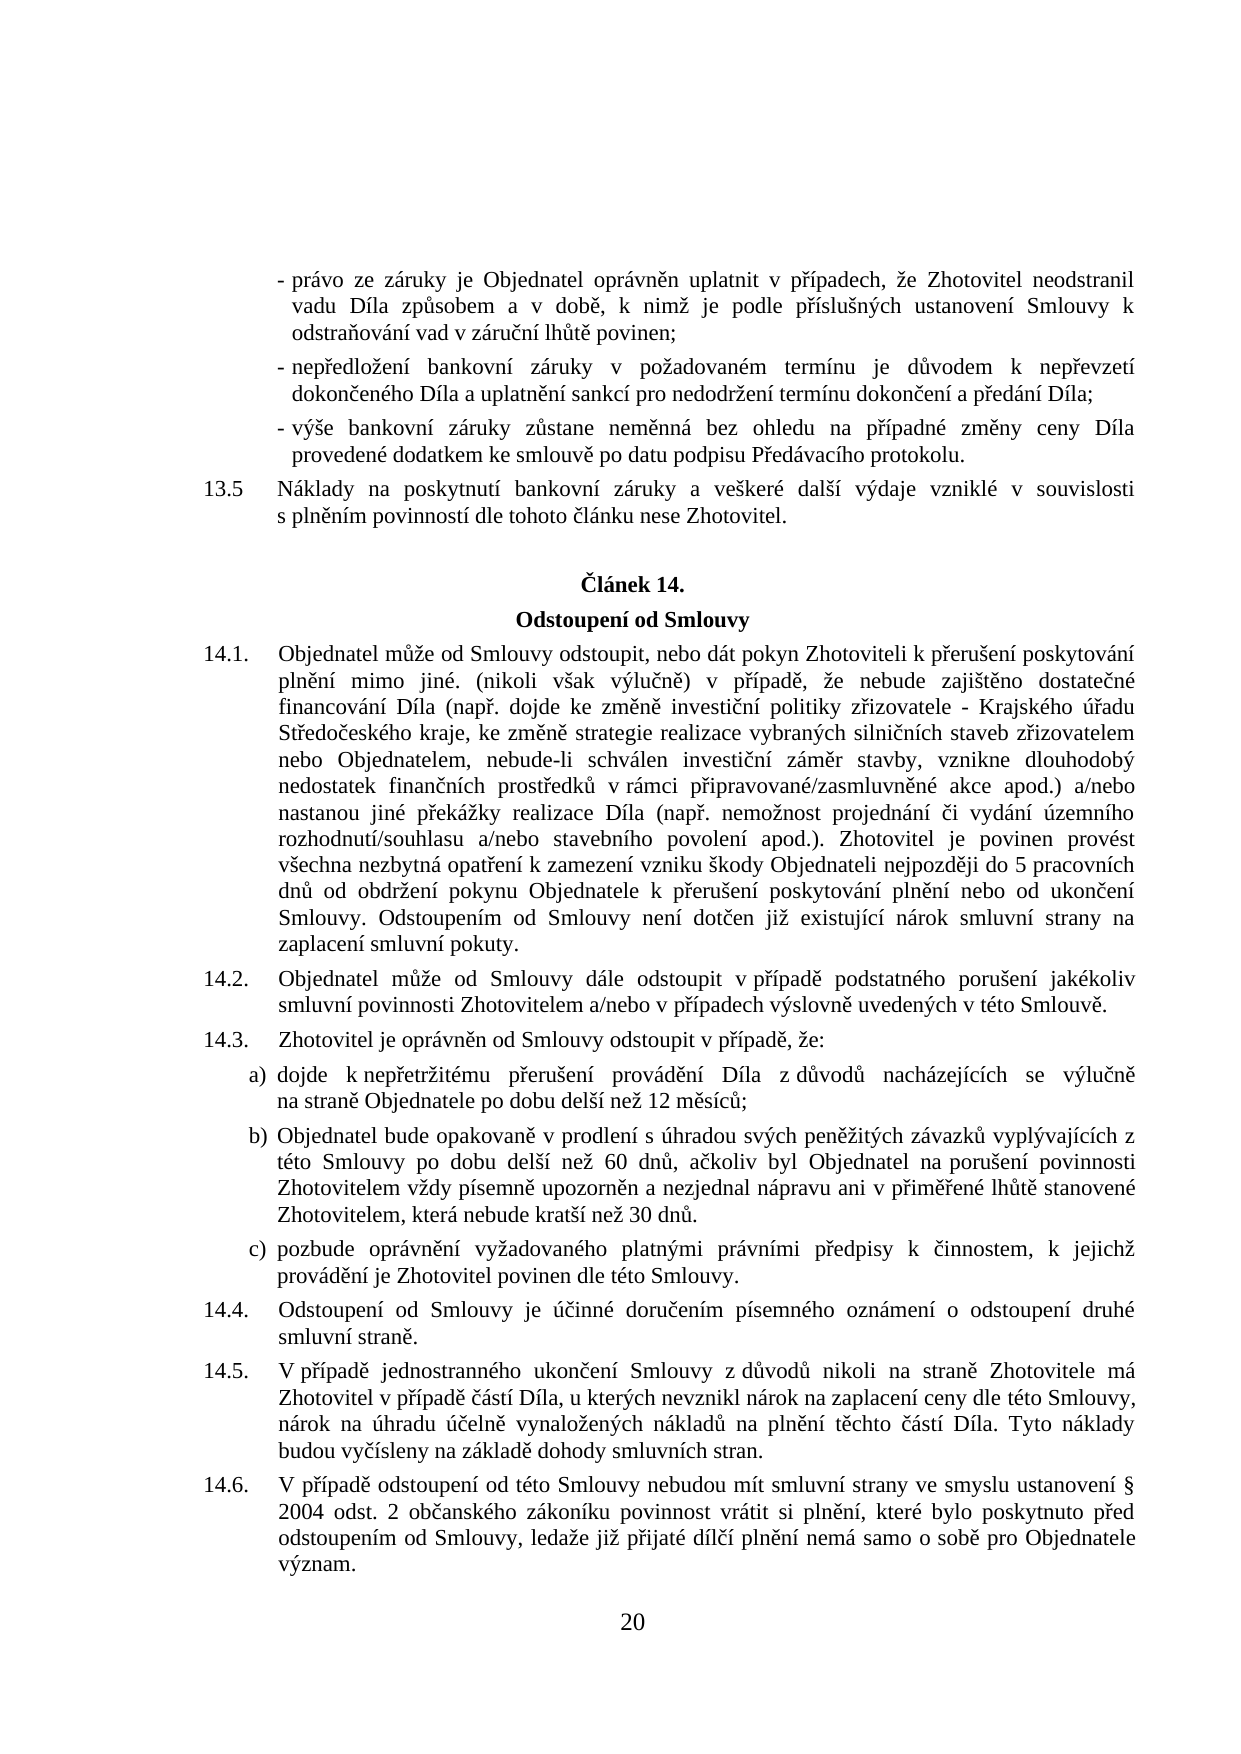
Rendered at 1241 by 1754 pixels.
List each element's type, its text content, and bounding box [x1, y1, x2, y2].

text V případě odstoupení od této Smlouvy nebudou mít smluvní strany ve smyslu ustanovení § 2004 odst. 2 občanského zákoníku povinnost vrátit si plnění, které bylo poskytnuto před odstoupením od Smlouvy, ledaže již přijaté dílčí plnění nemá samo o sobě pro Objednatele význam. [203, 1471, 1136, 1577]
list Zhotovitel je oprávněn od Smlouvy odstoupit v případě, že: [203, 1026, 1136, 1052]
list Objednatel bude opakovaně v prodlení s úhradou svých peněžitých závazků vyplývajících z této Smlouvy po dobu delší než 60 dnů, ačkoliv byl Objednatel na porušení povinnosti Zhotovitelem vždy písemně upozorněn a nezjednal nápravu ani v přiměřené lhůtě stanovené Zhotovitelem, která nebude kratší než 30 dnů. [248, 1122, 1136, 1227]
list Objednatel může od Smlouvy dále odstoupit v případě podstatného porušení jakékoliv smluvní povinnosti Zhotovitelem a/nebo v případech výslovně uvedených v této Smlouvě. [203, 965, 1136, 1018]
list právo ze záruky je Objednatel oprávněn uplatnit v případech, že Zhotovitel neodstranil vadu Díla způsobem a v době, k nimž je podle příslušných ustanovení Smlouvy k odstraňování vad v záruční lhůtě povinen; [277, 266, 1136, 345]
list Objednatel může od Smlouvy odstoupit, nebo dát pokyn Zhotoviteli k přerušení poskytování plnění mimo jiné. (nikoli však výlučně) v případě, že nebude zajištěno dostatečné financování Díla (např. dojde ke změně investiční politiky zřizovatele - Krajského úřadu Středočeského kraje, ke změně strategie realizace vybraných silničních staveb zřizovatelem nebo Objednatelem, nebude-li schválen investiční záměr stavby, vznikne dlouhodobý nedostatek finančních prostředků v rámci připravované/zasmluvněné akce apod.) a/nebo nastanou jiné překážky realizace Díla (např. nemožnost projednání či vydání územního rozhodnutí/souhlasu a/nebo stavebního povolení apod.). Zhotovitel je povinen provést všechna nezbytná opatření k zamezení vzniku škody Objednateli nejpozději do 5 pracovních dnů od obdržení pokynu Objednatele k přerušení poskytování plnění nebo od ukončení Smlouvy. Odstoupením od Smlouvy není dotčen již existující nárok smluvní strany na zaplacení smluvní pokuty. [203, 640, 1136, 957]
text Odstoupení od Smlouvy [129, 606, 1136, 632]
list výše bankovní záruky zůstane neměnná bez ohledu na případné změny ceny Díla provedené dodatkem ke smlouvě po datu podpisu Předávacího protokolu. [277, 414, 1136, 467]
text V případě jednostranného ukončení Smlouvy z důvodů nikoli na straně Zhotovitele má Zhotovitel v případě částí Díla, u kterých nevznikl nárok na zaplacení ceny dle této Smlouvy, nárok na úhradu účelně vynaložených nákladů na plnění těchto částí Díla. Tyto náklady budou vyčísleny na základě dohody smluvních stran. [203, 1358, 1136, 1463]
list Náklady na poskytnutí bankovní záruky a veškeré další výdaje vzniklé v souvislosti s plněním povinností dle tohoto článku nese Zhotovitel. [203, 475, 1136, 528]
list nepředložení bankovní záruky v požadovaném termínu je důvodem k nepřevzetí dokončeného Díla a uplatnění sankcí pro nedodržení termínu dokončení a předání Díla; [277, 353, 1136, 406]
list dojde k nepřetržitému přerušení provádění Díla z důvodů nacházejících se výlučně na straně Objednatele po dobu delší než 12 měsíců; [248, 1061, 1136, 1113]
list pozbude oprávnění vyžadovaného platnými právními předpisy k činnostem, k jejichž provádění je Zhotovitel povinen dle této Smlouvy. [248, 1236, 1136, 1288]
text Odstoupení od Smlouvy je účinné doručením písemného oznámení o odstoupení druhé smluvní straně. [203, 1297, 1136, 1349]
